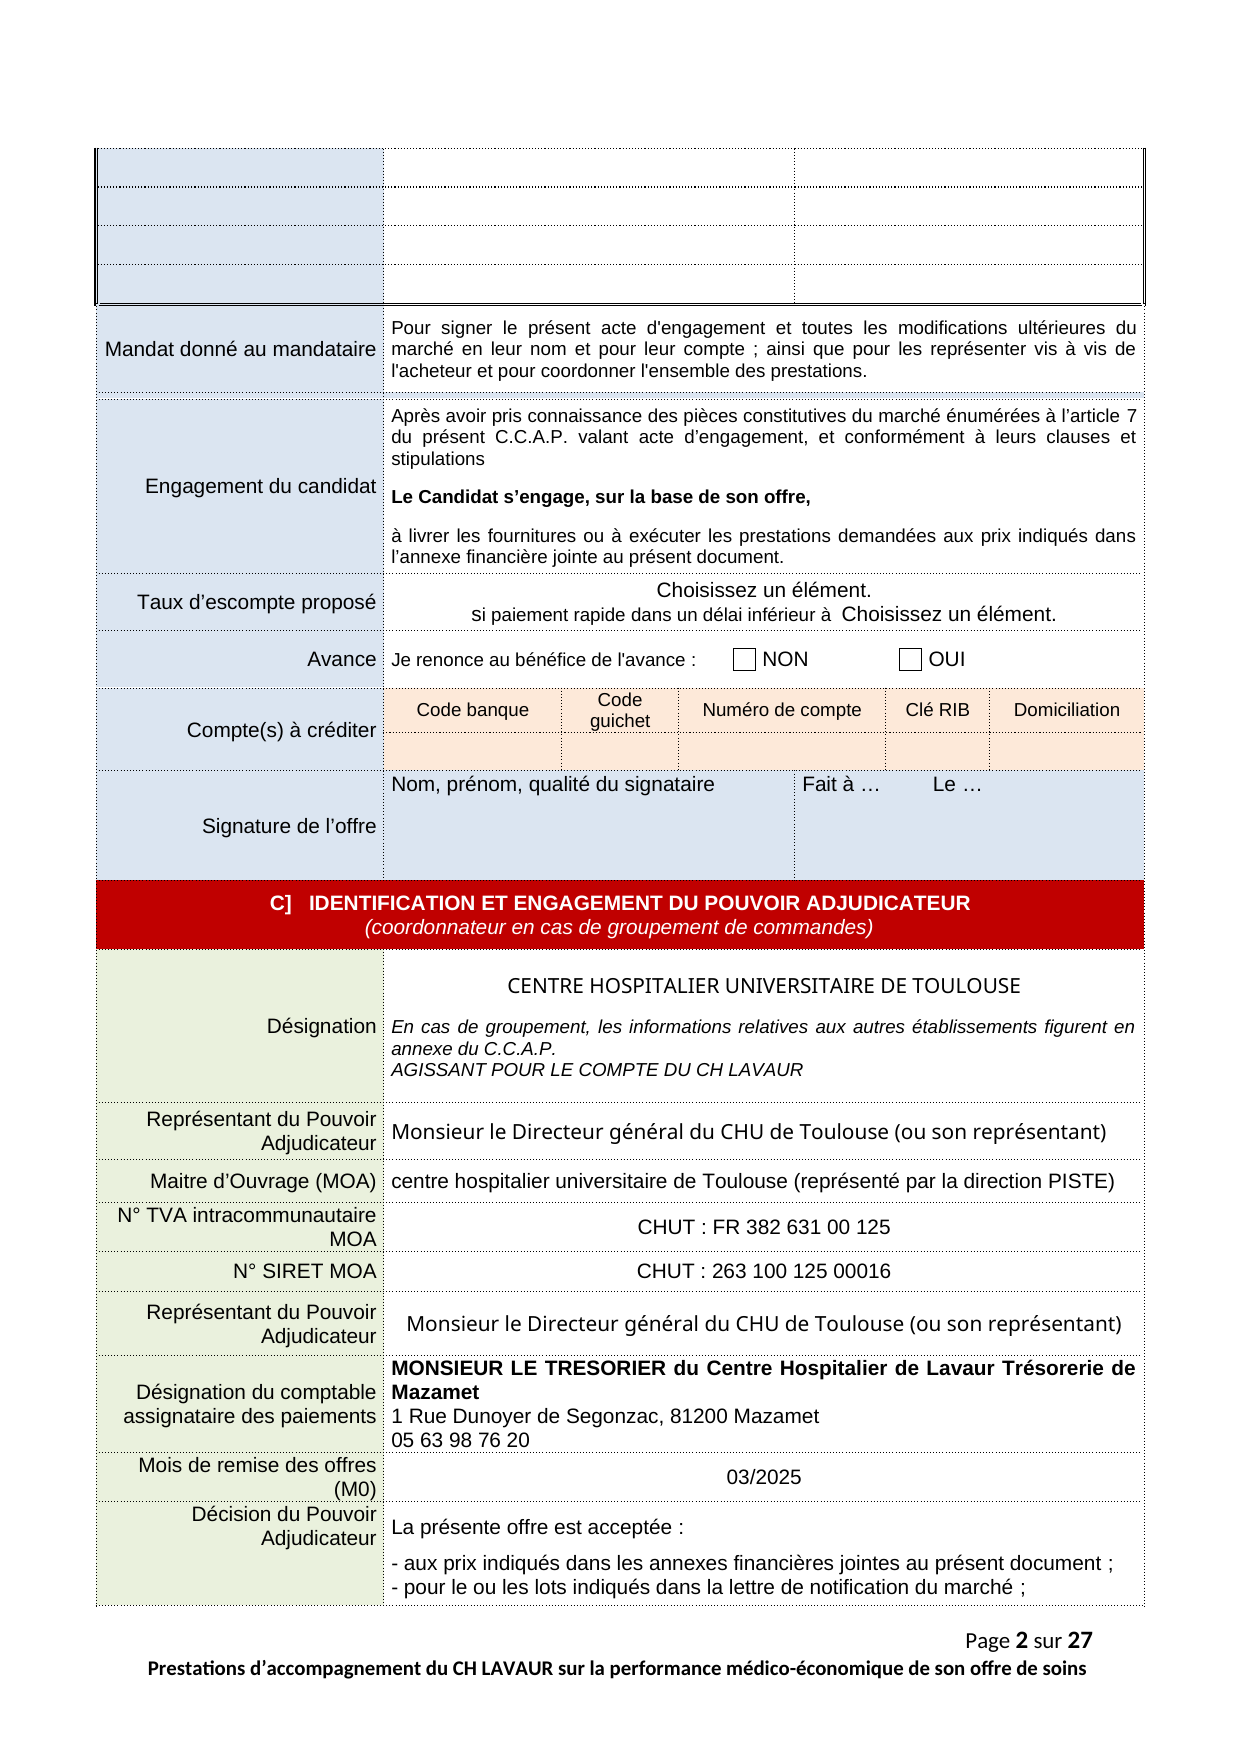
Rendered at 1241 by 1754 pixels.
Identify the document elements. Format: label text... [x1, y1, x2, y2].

table_cell [989, 732, 1144, 770]
table_cell Code banque [384, 688, 562, 732]
table_cell En cas de groupement, les informations relatives aux autres établissements figurent en annexe du C.C.A.P. AGISSANT POUR LE COMPTE DU CH LAVAUR [384, 949, 1144, 1102]
table_cell Désignation du comptable assignataire des paiements [96, 1355, 384, 1452]
table_cell [384, 225, 795, 264]
table_cell Mois de remise des offres (M0) [96, 1452, 384, 1501]
table_cell Représentant du Pouvoir Adjudicateur [96, 1291, 384, 1355]
table_cell [795, 264, 1143, 303]
table_cell Représentant du Pouvoir Adjudicateur [96, 1102, 384, 1159]
table_cell [98, 264, 384, 303]
table_cell [384, 392, 1144, 398]
table_cell si paiement rapide dans un délai inférieur à [384, 573, 1144, 630]
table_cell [384, 1501, 1144, 1605]
table_cell [384, 1251, 1144, 1291]
table_cell [562, 732, 678, 770]
table_cell [384, 186, 795, 225]
table_cell [98, 225, 384, 264]
table_cell N° TVA intracommunautaire MOA [96, 1202, 384, 1251]
table_cell [384, 1291, 1144, 1355]
table_cell Après avoir pris connaissance des pièces constitutives du marché énumérées à l’article 7 du présent C.C.A.P. valant acte d’engagement, et conformément à leurs clauses et stipulations Le Candidat s’engage, sur la base de son offre, à livrer les fournitures ou à exécuter les prestations demandées aux prix indiqués dans l’annexe financière jointe au présent document. [384, 399, 1144, 573]
table_cell Numéro de compte [678, 688, 886, 732]
table_cell Clé RIB [886, 688, 989, 732]
table_cell Je renonce au bénéfice de l'avance : NON OUI [384, 630, 1144, 687]
table_cell Avance [96, 630, 384, 687]
table_cell [384, 264, 795, 303]
table_cell Fait à … Le … [795, 770, 1144, 880]
table_cell [384, 148, 795, 186]
table_cell N° SIRET MOA [96, 1251, 384, 1291]
table_cell Désignation [96, 949, 384, 1102]
table_cell C] IDENTIFICATION ET ENGAGEMENT DU POUVOIR ADJUDICATEUR (coordonnateur en cas de groupement de commandes) [96, 880, 1144, 949]
table_cell [384, 732, 562, 770]
table_cell [96, 392, 384, 398]
table_cell [384, 1202, 1144, 1251]
table_cell Signature de l’offre [96, 770, 384, 880]
table_cell Nom, prénom, qualité du signataire [384, 770, 795, 880]
table_cell 03/2025 [384, 1452, 1144, 1501]
table_cell [795, 186, 1143, 225]
table_cell [795, 148, 1143, 186]
table_cell [384, 1159, 1144, 1202]
table_cell Code guichet [562, 688, 678, 732]
table_cell [384, 303, 1144, 392]
table_cell [886, 732, 989, 770]
table_cell Engagement du candidat [96, 399, 384, 573]
table_cell [678, 732, 886, 770]
table_cell Mandat donné au mandataire [96, 303, 384, 392]
table_cell MONSIEUR LE TRESORIER du Centre Hospitalier de Lavaur Trésorerie de Mazamet 1 Rue Dunoyer de Segonzac, 81200 Mazamet 05 63 98 76 20 [384, 1355, 1144, 1452]
table_cell [98, 148, 384, 186]
table_cell [384, 1102, 1144, 1159]
table_cell Domiciliation [989, 688, 1144, 732]
table_cell Taux d’escompte proposé [96, 573, 384, 630]
table_cell [98, 186, 384, 225]
table_cell Maitre d’Ouvrage (MOA) [96, 1159, 384, 1202]
table_cell Compte(s) à créditer [96, 688, 384, 770]
table_cell [795, 225, 1143, 264]
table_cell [96, 1501, 384, 1605]
